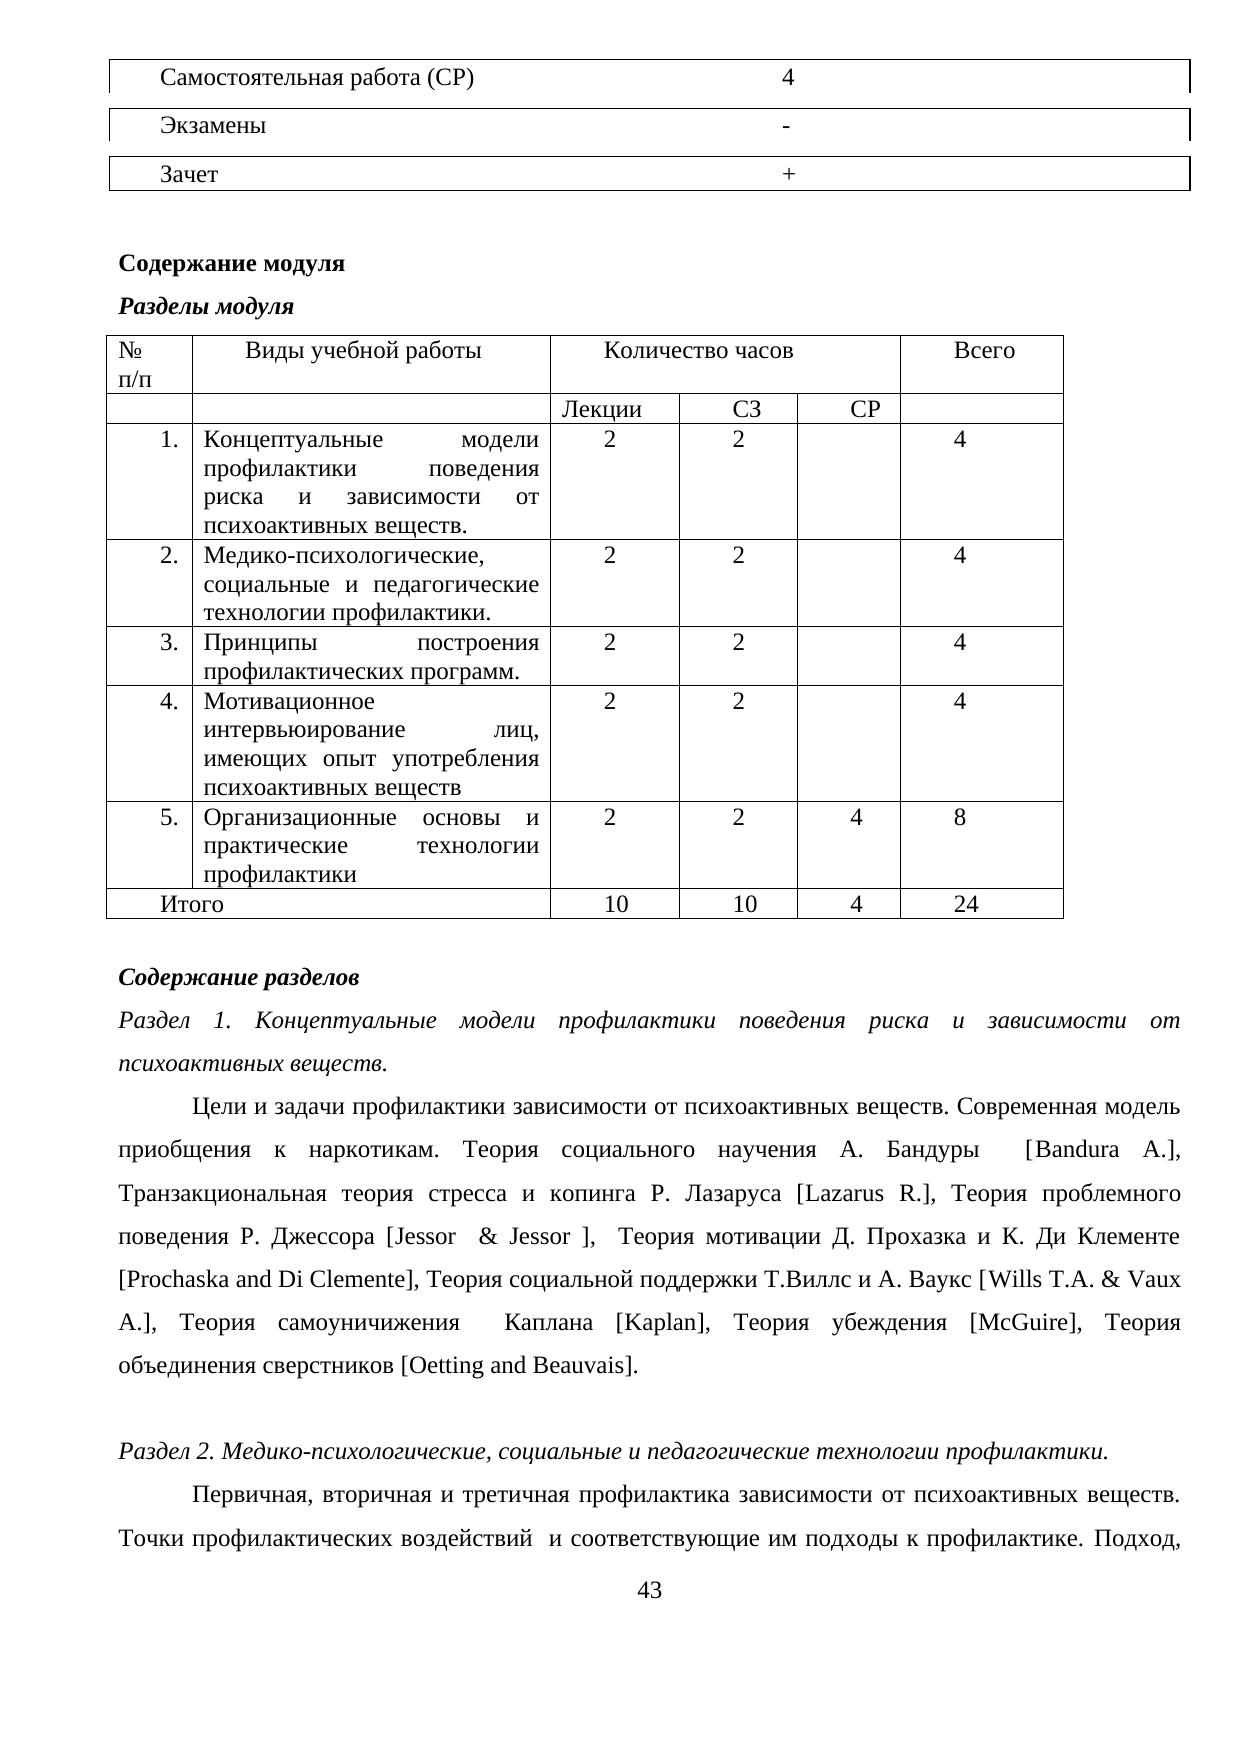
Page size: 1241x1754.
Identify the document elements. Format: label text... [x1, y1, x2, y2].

table_header Виды учебной работы [193, 336, 550, 393]
table_cell 24 [901, 889, 1063, 918]
table_cell Мотивационное интервьюирование лиц, имеющих опыт употребления психоактивных веществ [193, 686, 550, 801]
table_cell Организационные основы и практические технологии профилактики [193, 802, 550, 888]
table_cell [901, 394, 1063, 423]
table_cell СР [798, 394, 900, 423]
table_cell 2 [680, 802, 797, 888]
table_cell 1. [107, 424, 192, 539]
table_cell [107, 394, 192, 423]
table_cell 2 [551, 802, 679, 888]
table_cell [798, 627, 900, 685]
table_cell Лекции [551, 394, 679, 423]
table_cell Концептуальные модели профилактики поведения риска и зависимости от психоактивных веществ. [193, 424, 550, 539]
table_cell [798, 540, 900, 626]
text Содержание разделов [118, 962, 1181, 991]
text Самостоятельная работа (СР) 4 [110, 60, 1189, 93]
table_header Всего [901, 336, 1063, 393]
table_cell Принципы построения профилактических программ. [193, 627, 550, 685]
table_cell 10 [551, 889, 679, 918]
table_cell 5. [107, 802, 192, 888]
table_cell 4 [798, 802, 900, 888]
table_cell 4. [107, 686, 192, 801]
table_cell [798, 686, 900, 801]
table_cell 2 [551, 540, 679, 626]
table_cell 10 [680, 889, 797, 918]
table_cell 2 [680, 540, 797, 626]
text Раздел 1. Концептуальные модели профилактики поведения риска и зависимости от психоактивных веществ. [118, 1005, 1181, 1077]
table_cell 2 [551, 627, 679, 685]
table_cell 2 [680, 424, 797, 539]
text Зачет + [110, 157, 1189, 190]
text Разделы модуля [118, 291, 1181, 320]
table_cell 4 [901, 686, 1063, 801]
table_cell 4 [901, 424, 1063, 539]
table_cell 4 [798, 889, 900, 918]
text Цели и задачи профилактики зависимости от психоактивных веществ. Современная модель приобщения к наркотикам. Теория социального научения А. Бандуры [Bandura A.], Транзакциональная теория стресса и копинга Р. Лазаруса [Lazarus R.], Теория проблемного поведения Р. Джессора [Jessor & Jessor ], Теория мотивации Д. Прохазка и К. Ди Клементе [Prochaska and Di Clemente], Теория социальной поддержки Т.Виллс и А. Ваукс [Wills T.A. & Vaux A.], Теория самоуничижения Каплана [Kaplan], Теория убеждения [McGuire], Теория объединения сверстников [Oetting and ]. [118, 1091, 1181, 1379]
table_cell 2 [551, 424, 679, 539]
table_cell Медико-психологические, социальные и педагогические технологии профилактики. [193, 540, 550, 626]
table_cell 2 [551, 686, 679, 801]
table_cell 3. [107, 627, 192, 685]
table_cell Итого [107, 889, 550, 918]
table_header № п/п [107, 336, 192, 393]
text Экзамены - [110, 109, 1189, 141]
table_cell [798, 424, 900, 539]
table_cell [193, 394, 550, 423]
table_cell СЗ [680, 394, 797, 423]
table_cell 2. [107, 540, 192, 626]
table_header Количество часов [551, 336, 900, 393]
text Раздел 2. Медико-психологические, социальные и педагогические технологии профилактики. [118, 1436, 1181, 1465]
table_cell 2 [680, 686, 797, 801]
table_cell 2 [680, 627, 797, 685]
table_cell 4 [901, 540, 1063, 626]
text Содержание модуля [118, 248, 1181, 277]
table_cell 4 [901, 627, 1063, 685]
table_cell 8 [901, 802, 1063, 888]
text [118, 1479, 1181, 1551]
